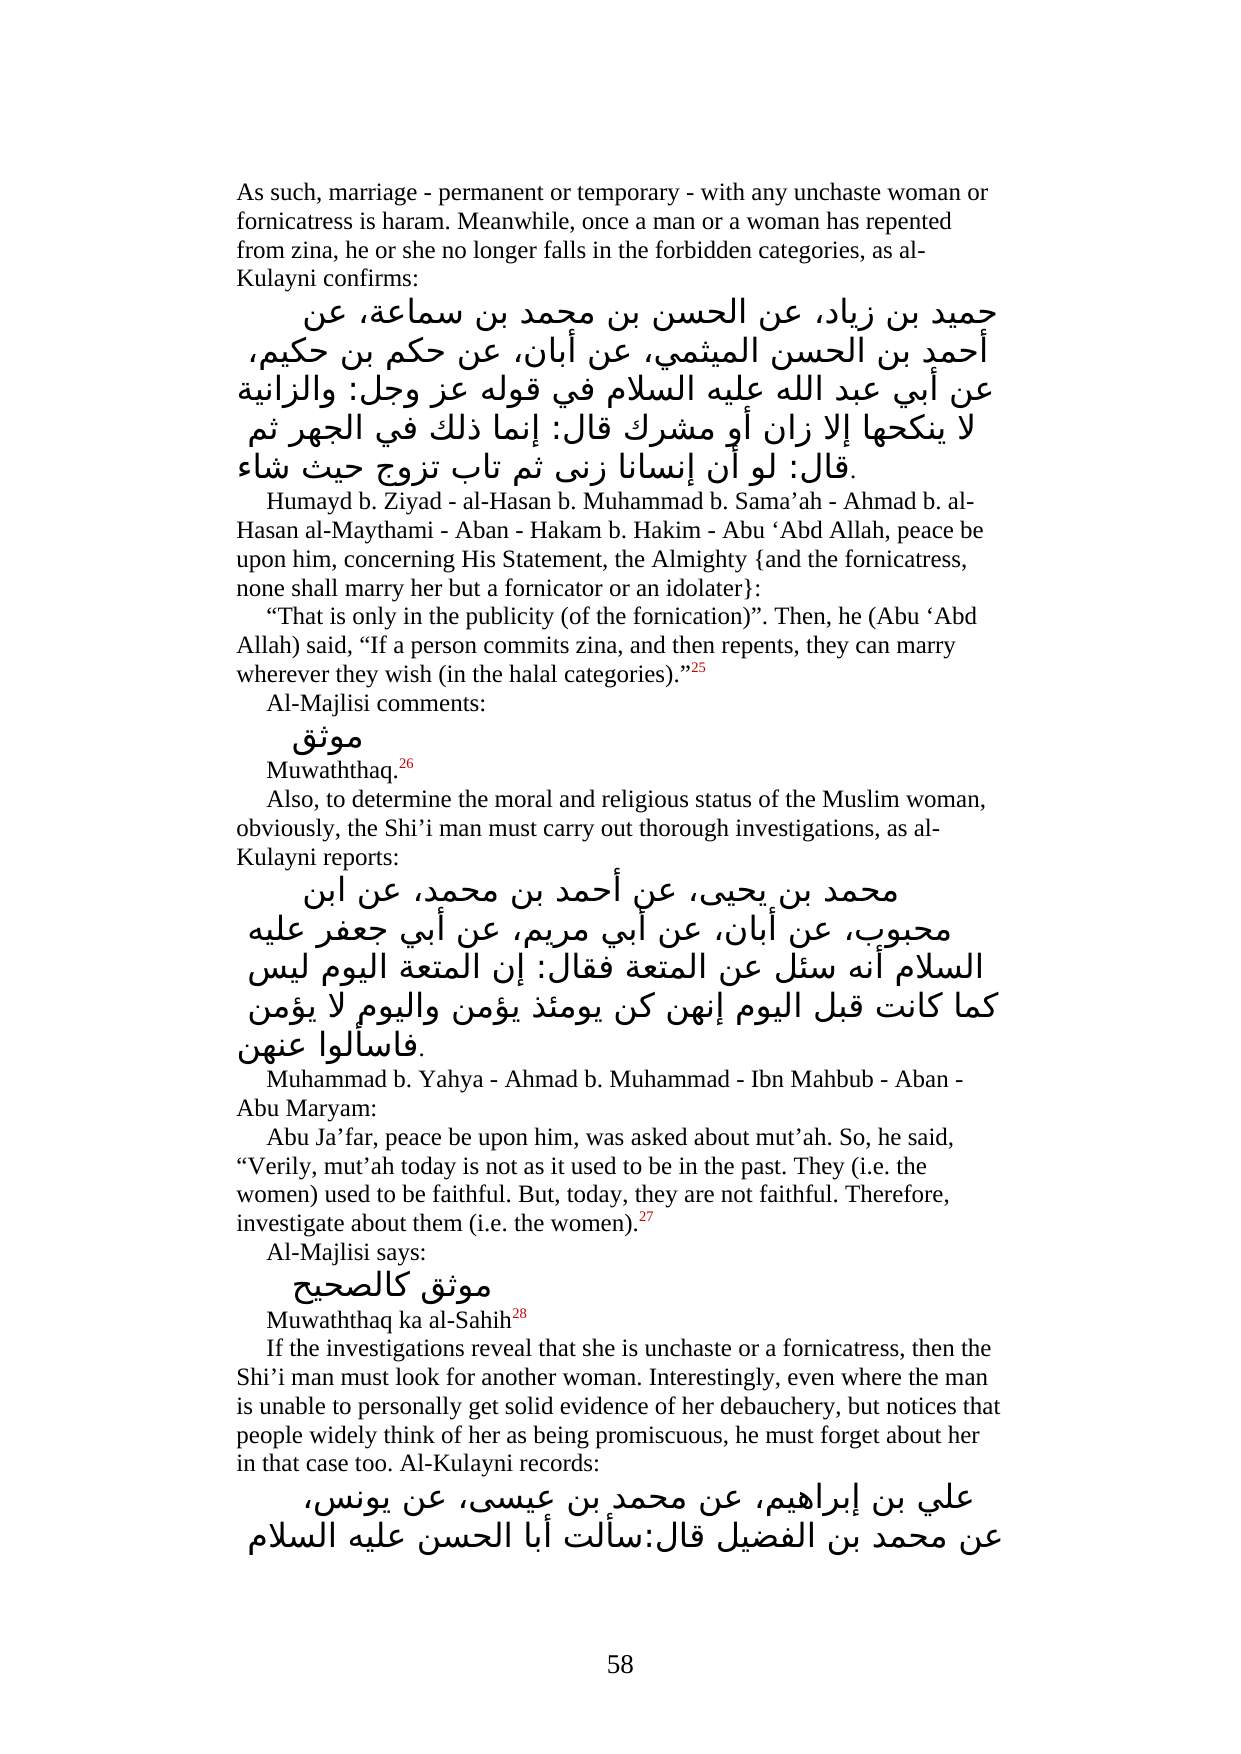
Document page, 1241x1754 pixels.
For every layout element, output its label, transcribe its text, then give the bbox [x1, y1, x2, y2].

text Al-Majlisi says: [236, 1237, 1004, 1266]
text موثق كالصحيح [236, 1266, 1004, 1305]
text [236, 1477, 1004, 1555]
text Muwaththaq.26 [236, 755, 1004, 784]
text Al-Majlisi comments: [236, 688, 1004, 716]
text “That is only in the publicity (of the fornication)”. Then, he (Abu ‘Abd Allah) said, “If a person commits zina, and then repents, they can marry wherever they wish (in the halal categories).”25 [236, 601, 1004, 688]
text Muhammad b. Yahya - Ahmad b. Muhammad - Ibn Mahbub - Aban - Abu Maryam: [236, 1064, 1004, 1122]
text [236, 177, 1004, 292]
text Also, to determine the moral and religious status of the Muslim woman, obviously, the Shi’i man must carry out thorough investigations, as al-Kulayni reports: [236, 784, 1004, 870]
text محمد بن يحيى، عن أحمد بن محمد، عن ابن محبوب، عن أبان، عن أبي مريم، عن أبي جعفر عليه السلام أنه سئل عن المتعة فقال: إن المتعة اليوم ليس كما كانت قبل اليوم إنهن كن يومئذ يؤمن واليوم لا يؤمن فاسألوا عنهن. [236, 870, 1004, 1064]
text Muwaththaq ka al-Sahih28 [236, 1305, 1004, 1333]
text حميد بن زياد، عن الحسن بن محمد بن سماعة، عن أحمد بن الحسن الميثمي، عن أبان، عن حكم بن حكيم، عن أبي عبد الله عليه السلام في قوله عز وجل: والزانية لا ينكحها إلا زان أو مشرك قال: إنما ذلك في الجهر ثم قال: لو أن إنسانا زنى ثم تاب تزوج حيث شاء. [236, 292, 1004, 486]
text Humayd b. Ziyad - al-Hasan b. Muhammad b. Sama’ah - Ahmad b. al-Hasan al-Maythami - Aban - Hakam b. Hakim - Abu ‘Abd Allah, peace be upon him, concerning His Statement, the Almighty {and the fornicatress, none shall marry her but a fornicator or an idolater}: [236, 486, 1004, 601]
text Abu Ja’far, peace be upon him, was asked about mut’ah. So, he said, “Verily, mut’ah today is not as it used to be in the past. They (i.e. the women) used to be faithful. But, today, they are not faithful. Therefore, investigate about them (i.e. the women).27 [236, 1122, 1004, 1237]
text If the investigations reveal that she is unchaste or a fornicatress, then the Shi’i man must look for another woman. Interestingly, even where the man is unable to personally get solid evidence of her debauchery, but notices that people widely think of her as being promiscuous, he must forget about her in that case too. Al-Kulayni records: [236, 1333, 1004, 1477]
text موثق [236, 716, 1004, 755]
